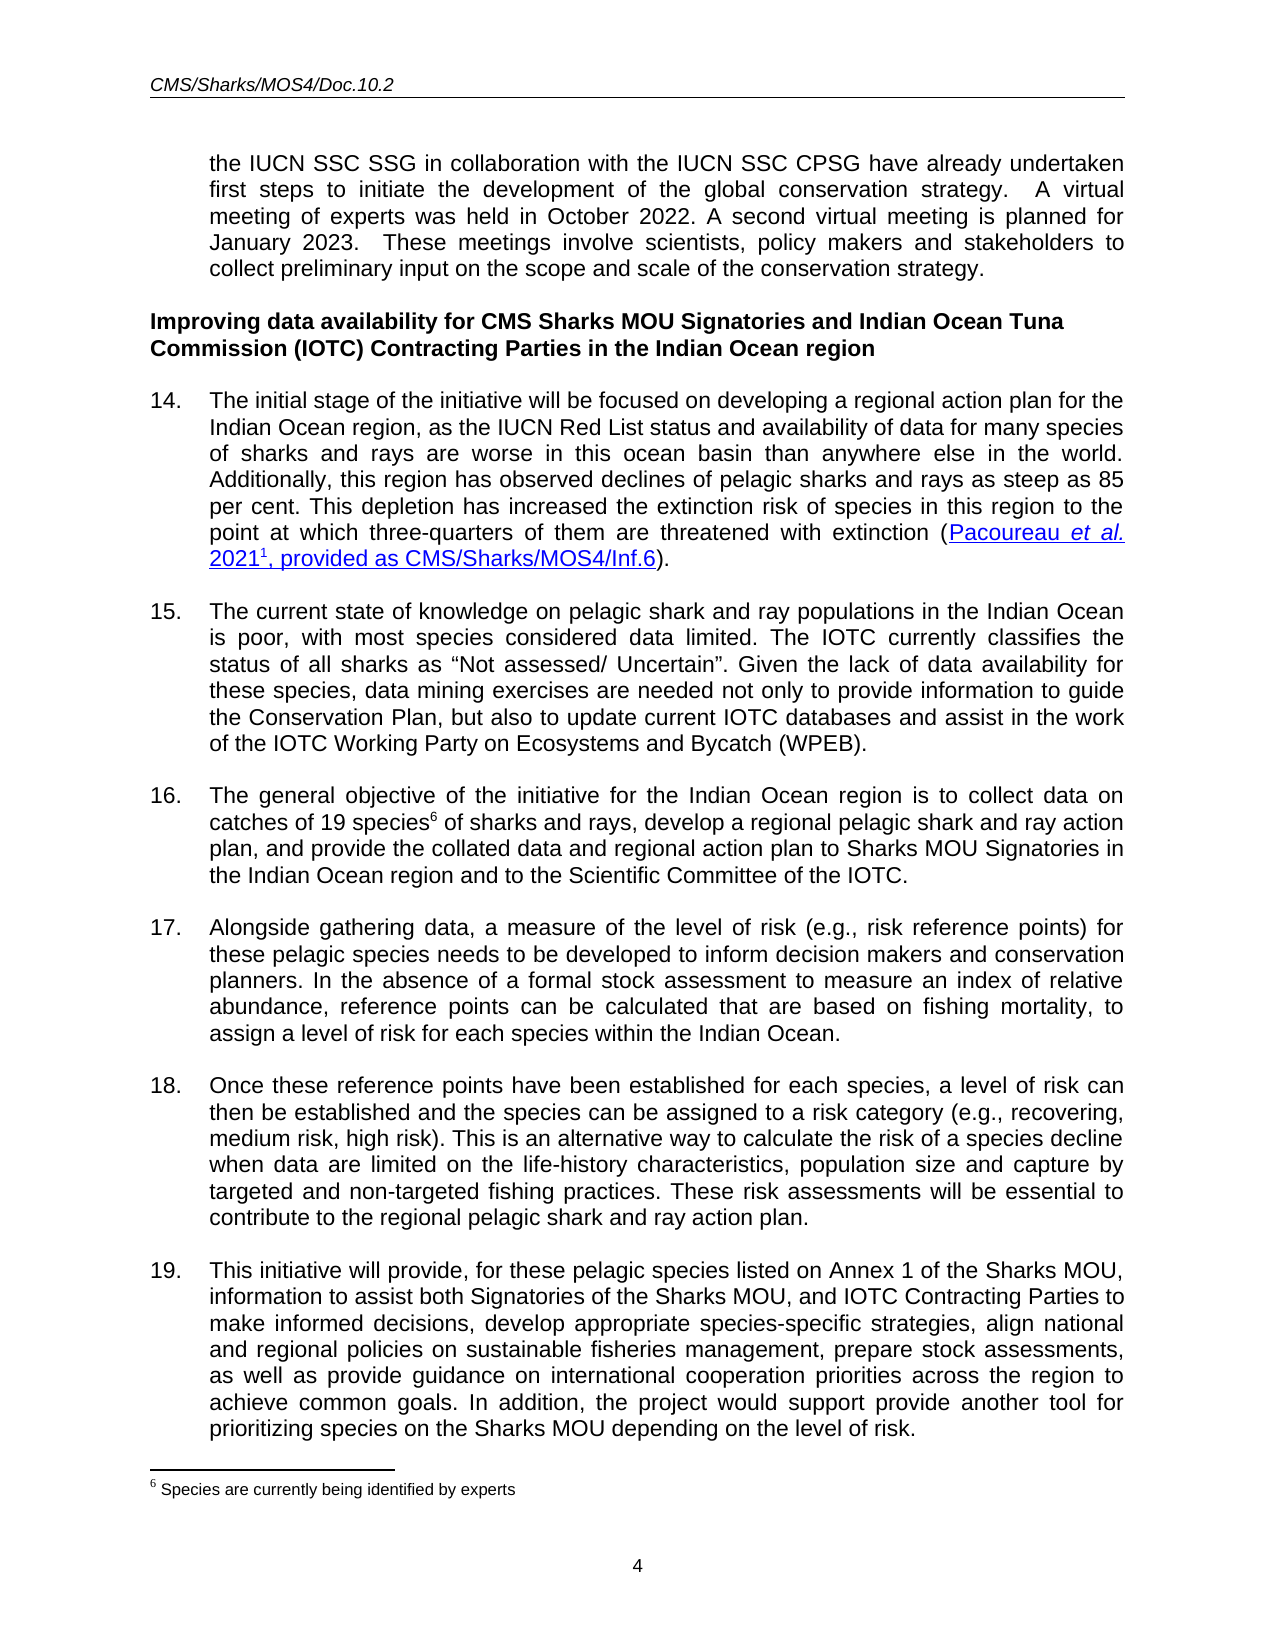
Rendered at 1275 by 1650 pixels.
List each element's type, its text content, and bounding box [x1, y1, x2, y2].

list The initial stage of the initiative will be focused on developing a regional action plan for the Indian Ocean region, as the IUCN Red List status and availability of data for many species of sharks and rays are worse in this ocean basin than anywhere else in the world. Additionally, this region has observed declines of pelagic sharks and rays as steep as 85 per cent. This depletion has increased the extinction risk of species in this region to the point at which three-quarters of them are threatened with extinction (Pacoureau et al. 20211, provided as CMS/Sharks/MOS4/Inf.6). [150, 387, 1125, 572]
list The general objective of the initiative for the Indian Ocean region is to collect data on catches of 19 species of sharks and rays, develop a regional pelagic shark and ray action plan, and provide the collated data and regional action plan to Sharks MOU Signatories in the Indian Ocean region and to the Scientific Committee of the IOTC. [150, 782, 1125, 888]
list The current state of knowledge on pelagic shark and ray populations in the Indian Ocean is poor, with most species considered data limited. The IOTC currently classifies the status of all sharks as “Not assessed/ Uncertain”. Given the lack of data availability for these species, data mining exercises are needed not only to provide information to guide the Conservation Plan, but also to update current IOTC databases and assist in the work of the IOTC Working Party on Ecosystems and Bycatch (WPEB). [150, 598, 1125, 756]
list Alongside gathering data, a measure of the level of risk (e.g., risk reference points) for these pelagic species needs to be developed to inform decision makers and conservation planners. In the absence of a formal stock assessment to measure an index of relative abundance, reference points can be calculated that are based on fishing mortality, to assign a level of risk for each species within the Indian Ocean. [150, 914, 1125, 1046]
text Improving data availability for CMS Sharks MOU Signatories and Indian Ocean Tuna Commission (IOTC) Contracting Parties in the Indian Ocean region [150, 308, 1125, 361]
list Once these reference points have been established for each species, a level of risk can then be established and the species can be assigned to a risk category (e.g., recovering, medium risk, high risk). This is an alternative way to calculate the risk of a species decline when data are limited on the life-history characteristics, population size and capture by targeted and non-targeted fishing practices. These risk assessments will be essential to contribute to the regional pelagic shark and ray action plan. [150, 1072, 1125, 1231]
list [150, 150, 1125, 282]
list This initiative will provide, for these pelagic species listed on Annex 1 of the Sharks MOU, information to assist both Signatories of the Sharks MOU, and IOTC Contracting Parties to make informed decisions, develop appropriate species-specific strategies, align national and regional policies on sustainable fisheries management, prepare stock assessments, as well as provide guidance on international cooperation priorities across the region to achieve common goals. In addition, the project would support provide another tool for prioritizing species on the Sharks MOU depending on the level of risk. [150, 1257, 1125, 1441]
